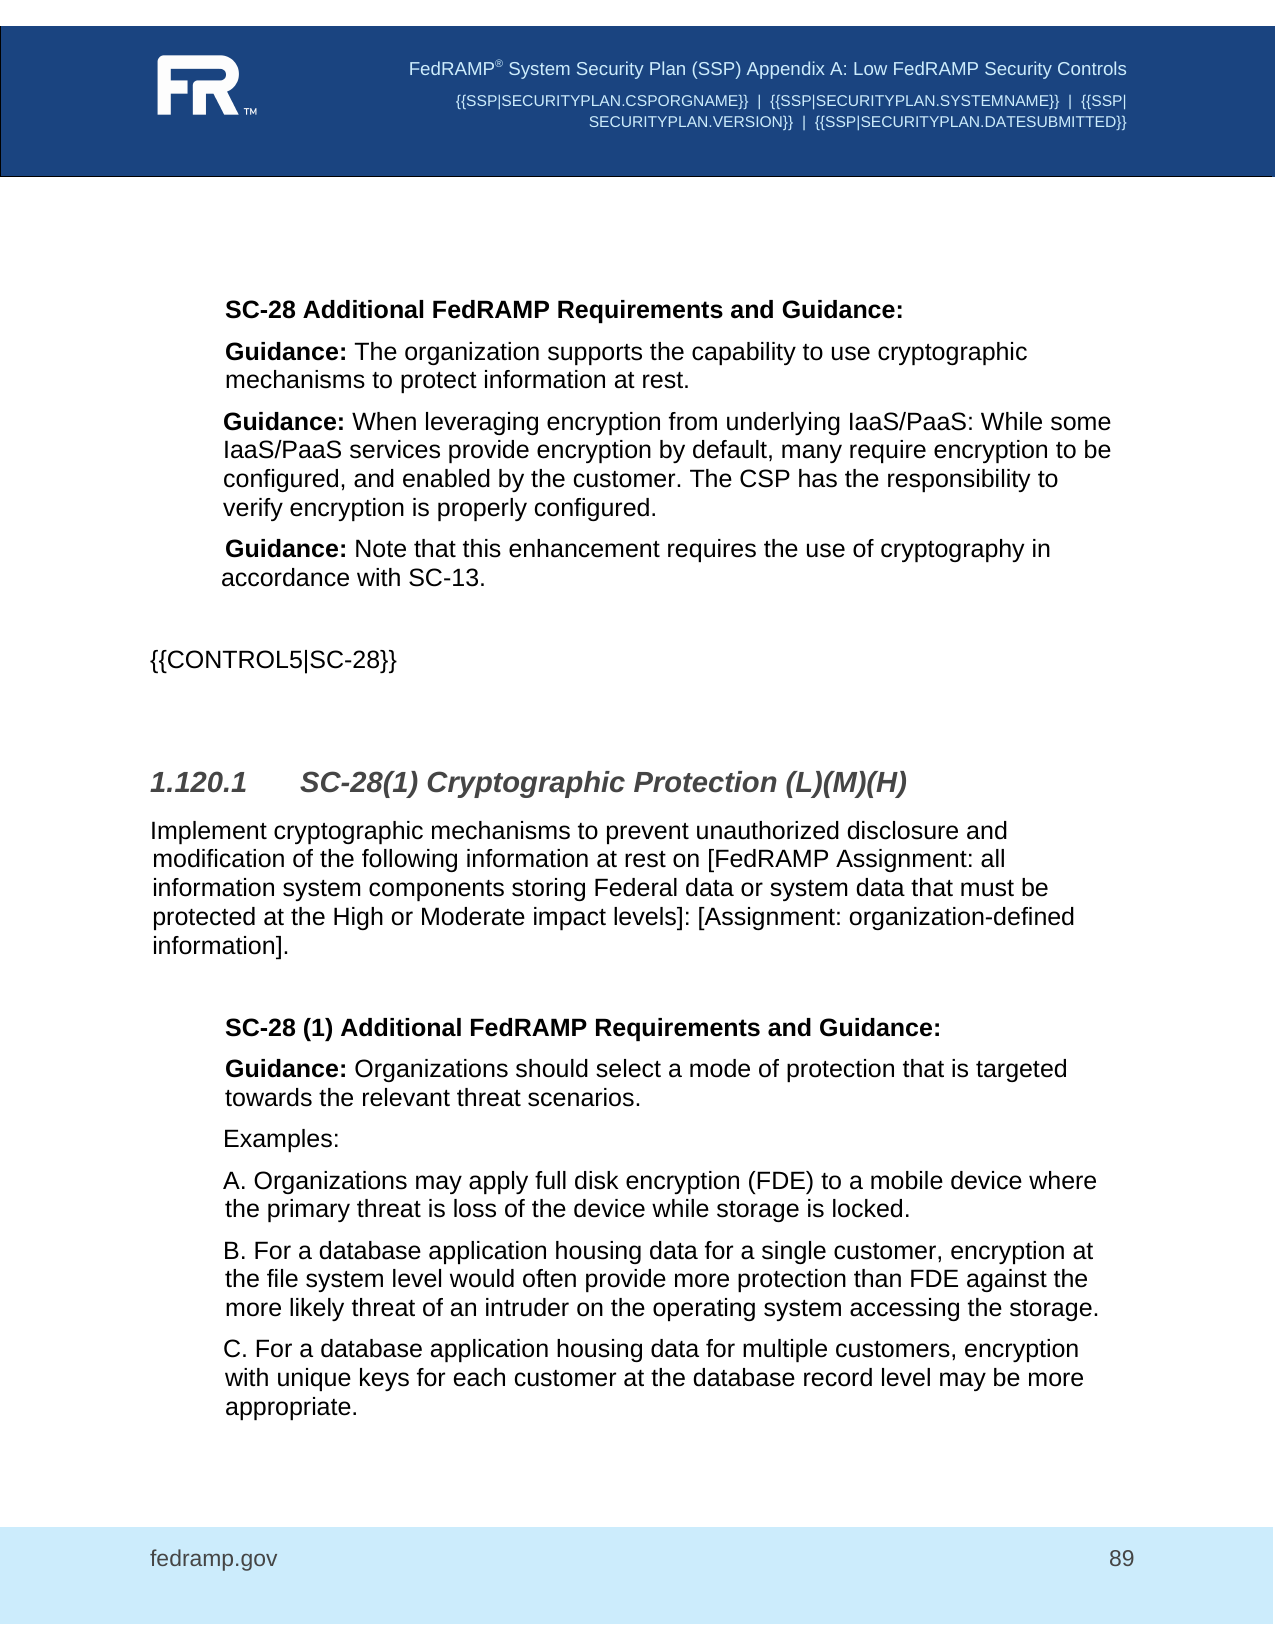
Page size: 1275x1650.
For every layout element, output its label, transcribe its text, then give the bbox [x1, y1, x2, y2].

text B. For a database application housing data for a single customer, encryption at the file system level would often provide more protection than FDE against the more likely threat of an intruder on the operating system accessing the storage. [223, 1236, 1125, 1322]
text Guidance: When leveraging encryption from underlying IaaS/PaaS: While some IaaS/PaaS services provide encryption by default, many require encryption to be configured, and enabled by the customer. The CSP has the responsibility to verify encryption is properly configured. [221, 407, 1125, 522]
text SC-28 (1) Additional FedRAMP Requirements and Guidance: [150, 1013, 1125, 1042]
picture [157, 55, 257, 115]
text A. Organizations may apply full disk encryption (FDE) to a mobile device where the primary threat is loss of the device while storage is locked. [223, 1166, 1125, 1223]
text Guidance: Organizations should select a mode of protection that is targeted towards the relevant threat scenarios. [223, 1054, 1125, 1112]
text Implement cryptographic mechanisms to prevent unauthorized disclosure and modification of the following information at rest on [FedRAMP Assignment: all information system components storing Federal data or system data that must be protected at the High or Moderate impact levels]: [Assignment: organization-defined information]. [150, 816, 1125, 959]
text SC-28 Additional FedRAMP Requirements and Guidance: [150, 296, 1125, 324]
text {{CONTROL5|SC-28}} [150, 646, 1125, 674]
text C. For a database application housing data for multiple customers, encryption with unique keys for each customer at the database record level may be more appropriate. [223, 1334, 1125, 1421]
text Examples: [223, 1124, 1125, 1153]
subtitle SC-28(1) Cryptographic Protection (L)(M)(H) [150, 766, 1125, 799]
text Guidance: The organization supports the capability to use cryptographic mechanisms to protect information at rest. [223, 337, 1125, 394]
text Guidance: Note that this enhancement requires the use of cryptography in accordance with SC-13. [219, 534, 1125, 592]
